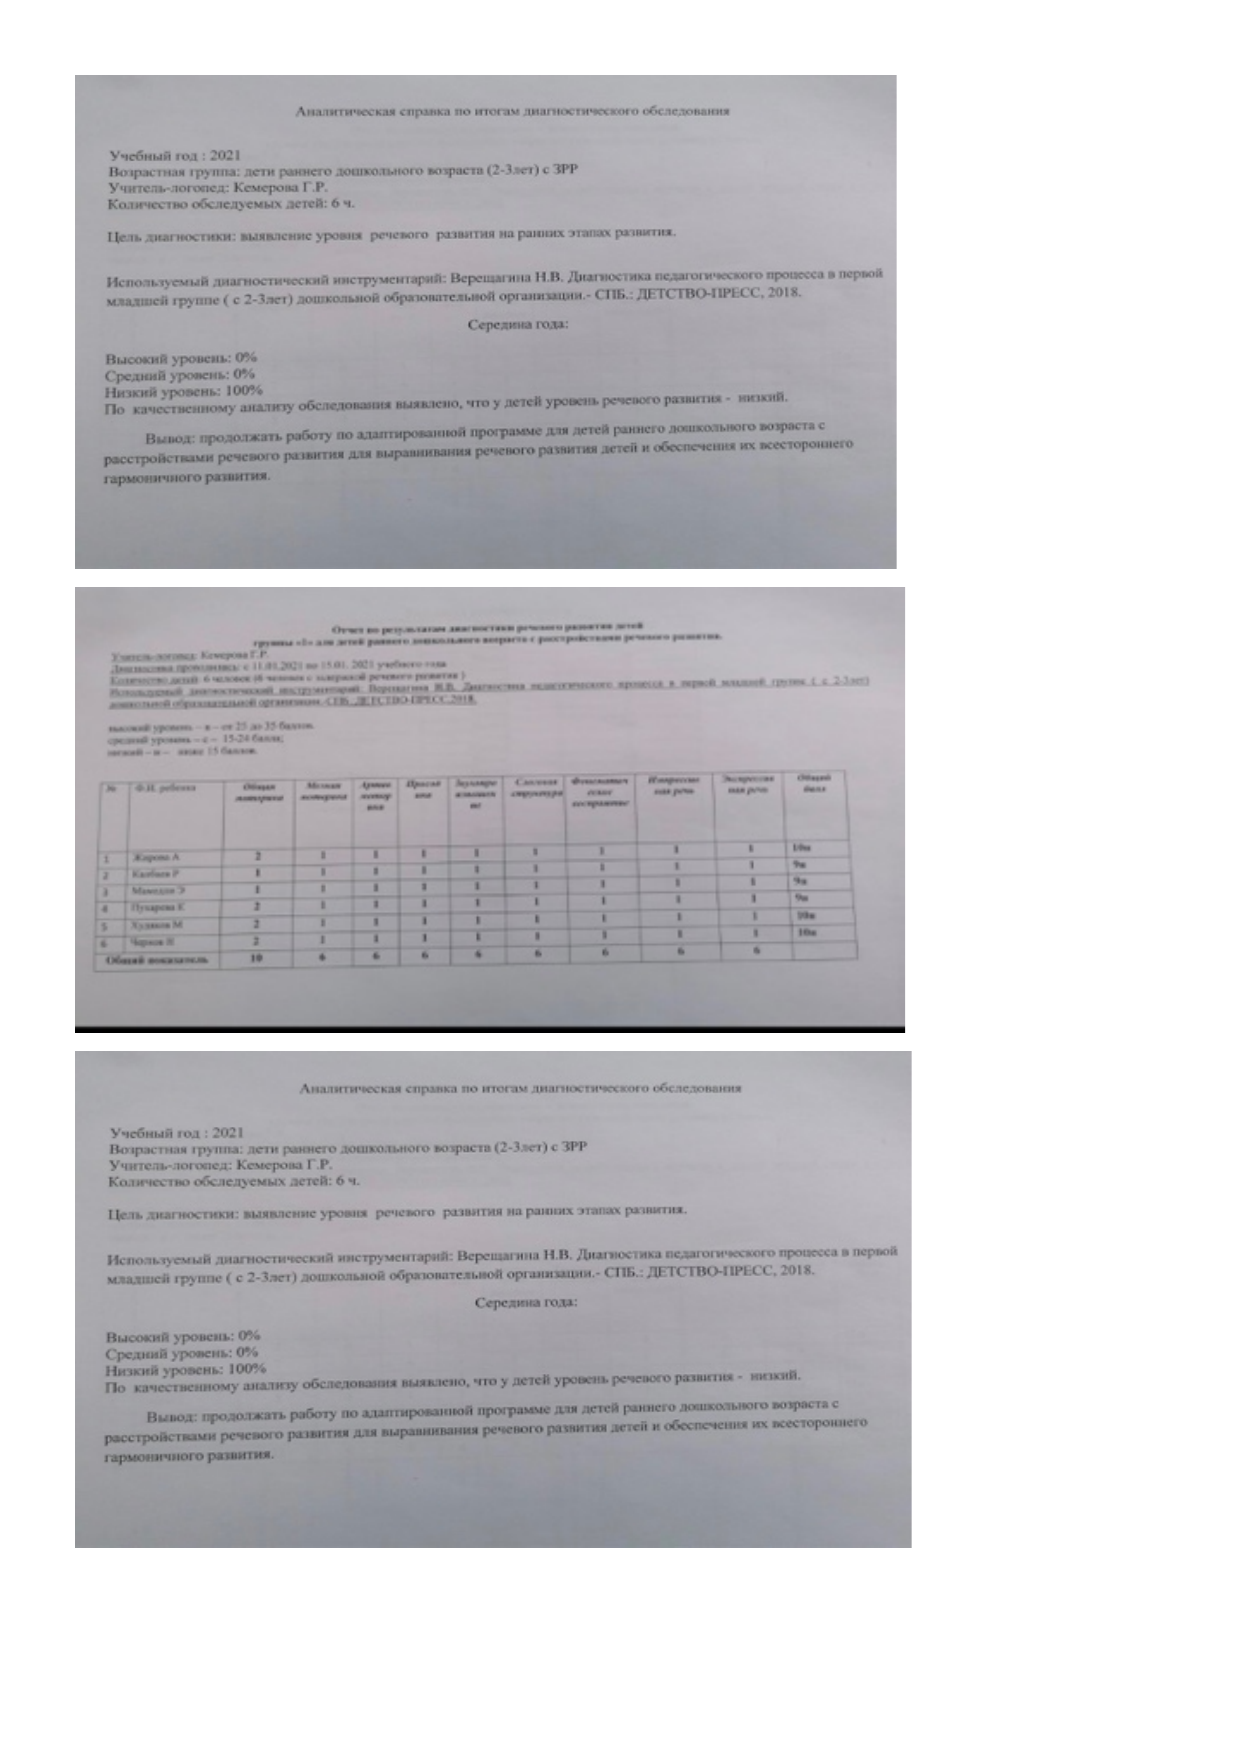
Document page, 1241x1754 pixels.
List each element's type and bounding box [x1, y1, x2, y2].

picture [75, 75, 897, 569]
picture [75, 587, 906, 1033]
picture [75, 1051, 912, 1548]
